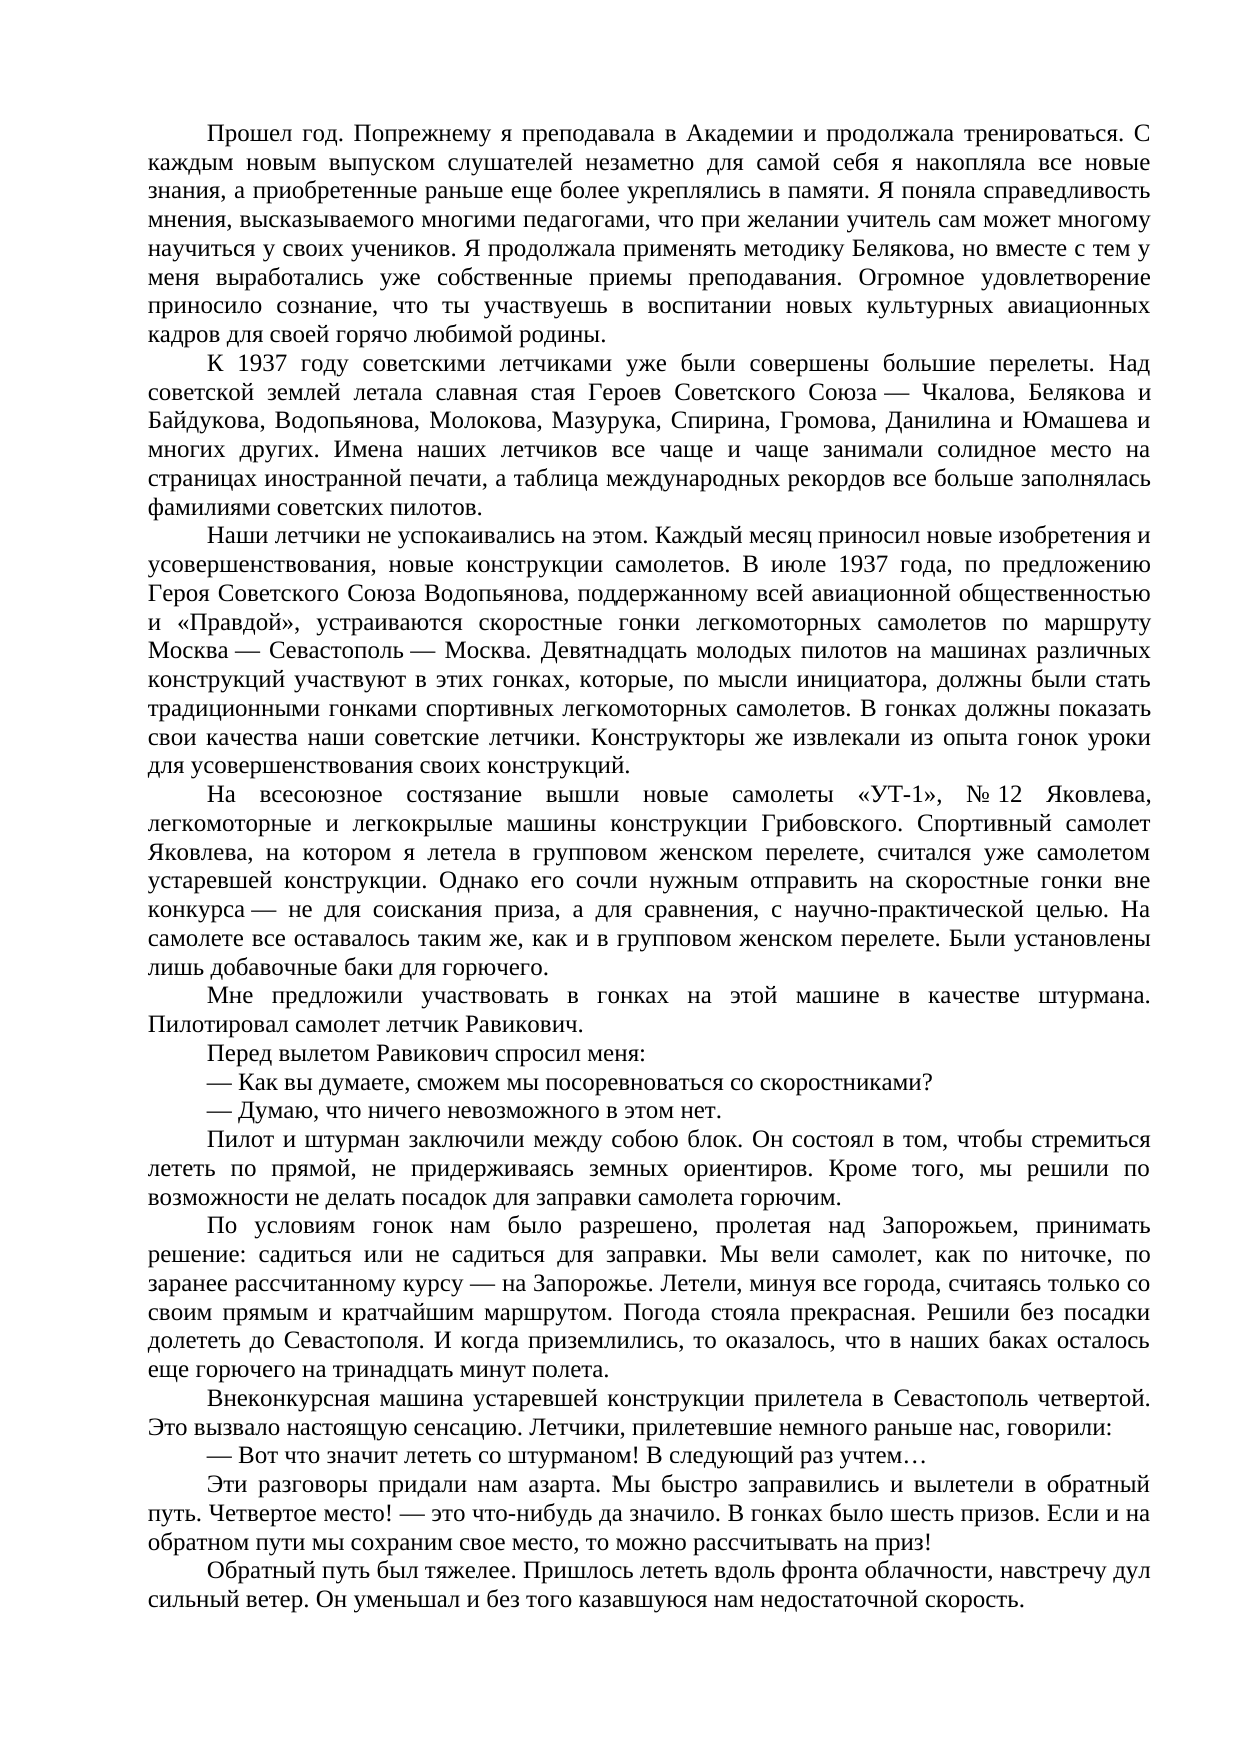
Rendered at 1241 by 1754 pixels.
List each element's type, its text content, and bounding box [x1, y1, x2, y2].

text Прошел год. Попрежнему я преподавала в Академии и продолжала тренироваться. С каждым новым выпуском слушателей незаметно для самой себя я накопляла все новые знания, а приобретенные раньше еще более укреплялись в памяти. Я поняла справедливость мнения, высказываемого многими педагогами, что при желании учитель сам может многому научиться у своих учеников. Я продолжала применять методику Белякова, но вместе с тем у меня выработались уже собственные приемы преподавания. Огромное удовлетворение приносило сознание, что ты участвуешь в воспитании новых культурных авиационных кадров для своей горячо любимой родины. [148, 118, 1152, 348]
text Пилот и штурман заключили между собою блок. Он состоял в том, чтобы стремиться лететь по прямой, не придерживаясь земных ориентиров. Кроме того, мы решили по возможности не делать посадок для заправки самолета горючим. [148, 1124, 1152, 1211]
text Обратный путь был тяжелее. Пришлось лететь вдоль фронта облачности, навстречу дул сильный ветер. Он уменьшал и без того казавшуюся нам недостаточной скорость. [148, 1556, 1152, 1613]
text — Думаю, что ничего невозможного в этом нет. [148, 1096, 1152, 1124]
text На всесоюзное состязание вышли новые самолеты «УТ-1», № 12 Яковлева, легкомоторные и легкокрылые машины конструкции Грибовского. Спортивный самолет Яковлева, на котором я летела в групповом женском перелете, считался уже самолетом устаревшей конструкции. Однако его сочли нужным отправить на скоростные гонки вне конкурса — не для соискания приза, а для сравнения, с научно-практической целью. На самолете все оставалось таким же, как и в групповом женском перелете. Были установлены лишь добавочные баки для горючего. [148, 779, 1152, 981]
text Эти разговоры придали нам азарта. Мы быстро заправились и вылетели в обратный путь. Четвертое место! — это что-нибудь да значило. В гонках было шесть призов. Если и на обратном пути мы сохраним свое место, то можно рассчитывать на приз! [148, 1469, 1152, 1556]
text — Вот что значит лететь со штурманом! В следующий раз учтем… [148, 1441, 1152, 1469]
text Наши летчики не успокаивались на этом. Каждый месяц приносил новые изобретения и усовершенствования, новые конструкции самолетов. В июле 1937 года, по предложению Героя Советского Союза Водопьянова, поддержанному всей авиационной общественностью и «Правдой», устраиваются скоростные гонки легкомоторных самолетов по маршруту Москва — Севастополь — Москва. Девятнадцать молодых пилотов на машинах различных конструкций участвуют в этих гонках, которые, по мысли инициатора, должны были стать традиционными гонками спортивных легкомоторных самолетов. В гонках должны показать свои качества наши советские летчики. Конструкторы же извлекали из опыта гонок уроки для усовершенствования своих конструкций. [148, 521, 1152, 779]
text К 1937 году советскими летчиками уже были совершены большие перелеты. Над советской землей летала славная стая Героев Советского Союза — Чкалова, Белякова и Байдукова, Водопьянова, Молокова, Мазурука, Спирина, Громова, Данилина и Юмашева и многих других. Имена наших летчиков все чаще и чаще занимали солидное место на страницах иностранной печати, а таблица международных рекордов все больше заполнялась фамилиями советских пилотов. [148, 348, 1152, 521]
text Перед вылетом Равикович спросил меня: [148, 1038, 1152, 1067]
text Мне предложили участвовать в гонках на этой машине в качестве штурмана. Пилотировал самолет летчик Равикович. [148, 981, 1152, 1038]
text Внеконкурсная машина устаревшей конструкции прилетела в Севастополь четвертой. Это вызвало настоящую сенсацию. Летчики, прилетевшие немного раньше нас, говорили: [148, 1383, 1152, 1441]
text По условиям гонок нам было разрешено, пролетая над Запорожьем, принимать решение: садиться или не садиться для заправки. Мы вели самолет, как по ниточке, по заранее рассчитанному курсу — на Запорожье. Летели, минуя все города, считаясь только со своим прямым и кратчайшим маршрутом. Погода стояла прекрасная. Решили без посадки долететь до Севастополя. И когда приземлились, то оказалось, что в наших баках осталось еще горючего на тринадцать минут полета. [148, 1211, 1152, 1383]
text — Как вы думаете, сможем мы посоревноваться со скоростниками? [148, 1067, 1152, 1096]
